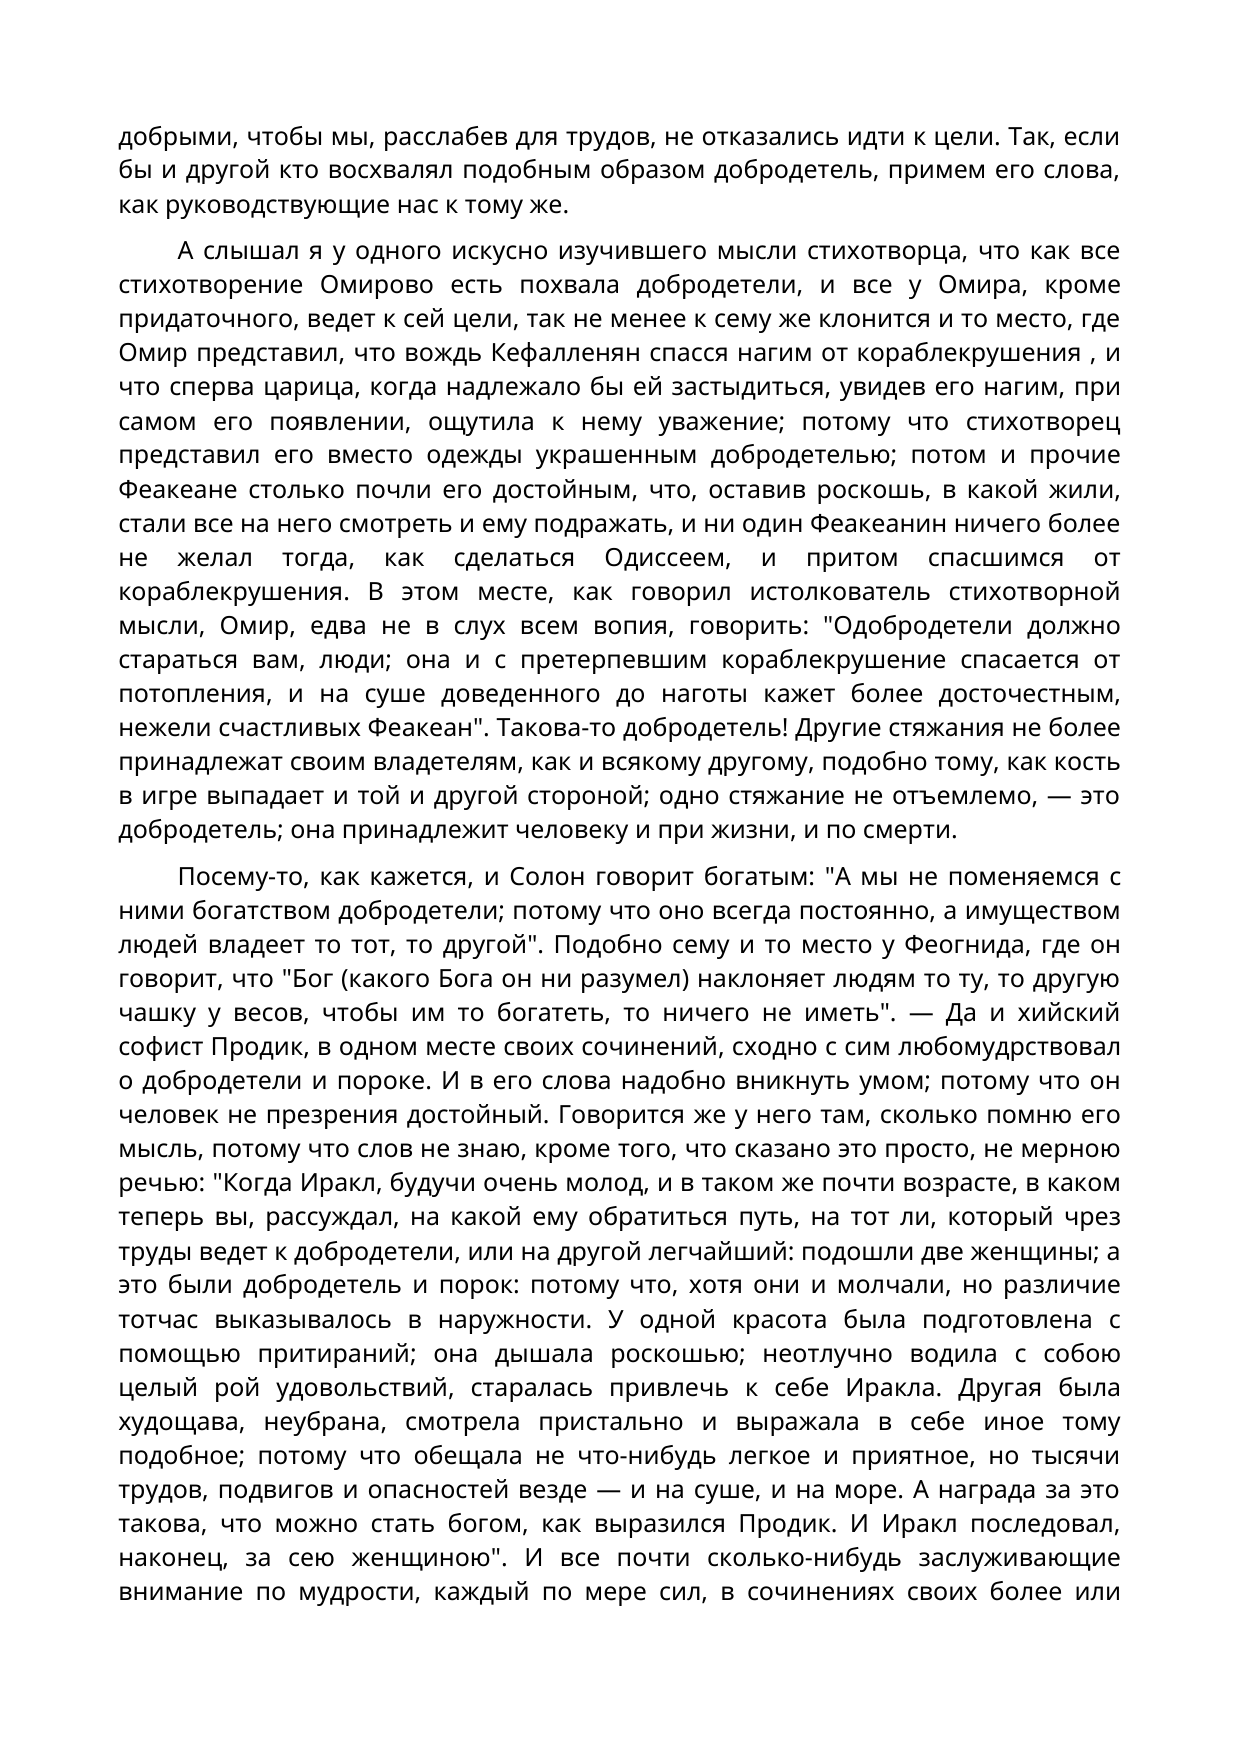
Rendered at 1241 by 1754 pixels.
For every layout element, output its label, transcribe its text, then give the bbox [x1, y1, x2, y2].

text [118, 118, 1122, 220]
text А слышал я у одного искусно изучившего мысли стихотворца, что как все стихотворение Омирово есть похвала добродетели, и все у Омира, кроме придаточного, ведет к сей цели, так не менее к сему же клонится и то место, где Омир представил, что вождь Кефалленян спасся нагим от кораблекрушения , и что сперва царица, когда надлежало бы ей застыдиться, увидев его нагим, при самом его появлении, ощутила к нему уважение; потому что стихотворец представил его вместо одежды украшенным добродетелью; потом и прочие Феакеане столько почли его достойным, что, оставив роскошь, в какой жили, стали все на него смотреть и ему подражать, и ни один Феакеанин ничего более не желал тогда, как сделаться Одиссеем, и притом спасшимся от кораблекрушения. В этом месте, как говорил истолкователь стихотворной мысли, Омир, едва не в слух всем вопия, говорить: "Одобродетели должно стараться вам, люди; она и с претерпевшим кораблекрушение спасается от потопления, и на суше доведенного до наготы кажет более досточестным, нежели счастливых Феакеан". Такова-то добродетель! Другие стяжания не более принадлежат своим владетелям, как и всякому другому, подобно тому, как кость в игре выпадает и той и другой стороной; одно стяжание не отъемлемо, — это добродетель; она принадлежит человеку и при жизни, и по смерти. [118, 233, 1122, 846]
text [118, 858, 1122, 1608]
